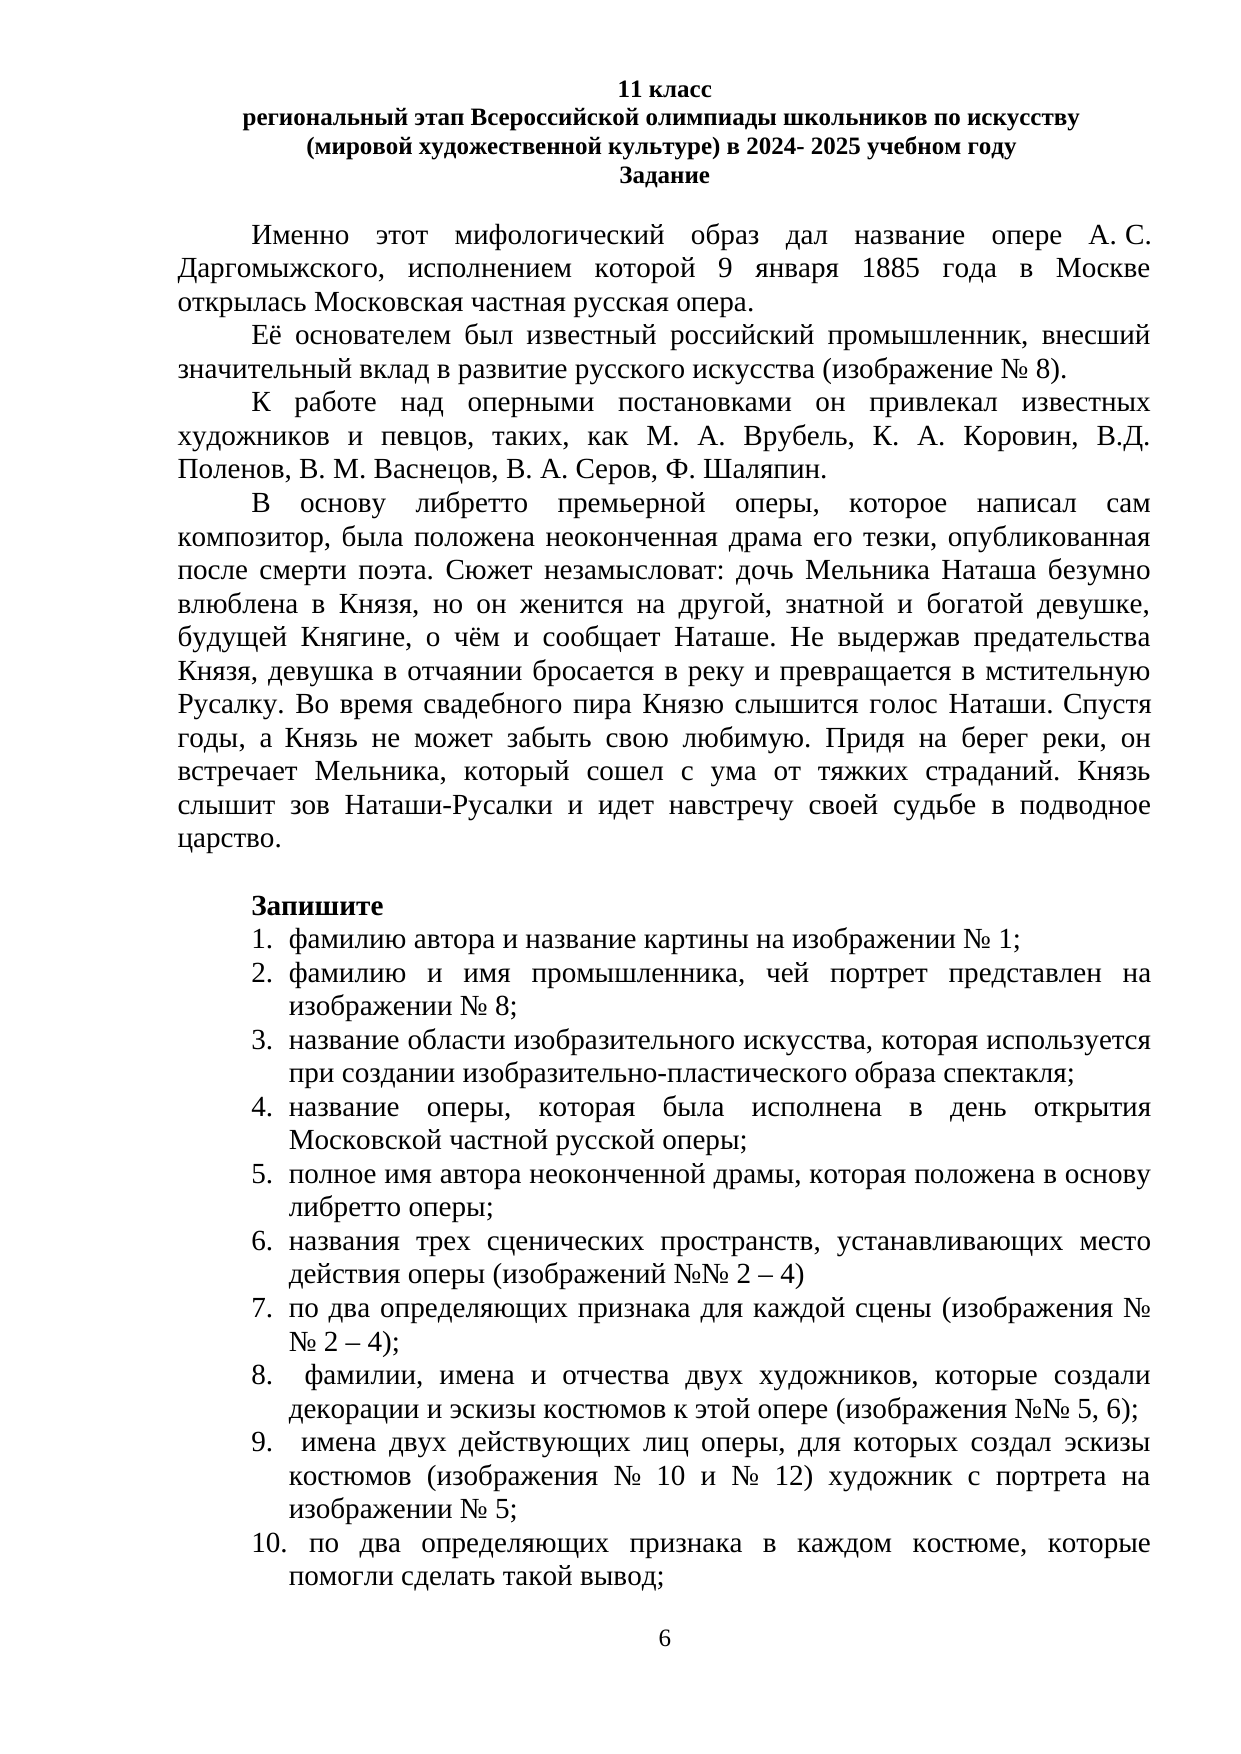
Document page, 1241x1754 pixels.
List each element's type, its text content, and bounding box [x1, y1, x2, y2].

text К работе над оперными постановками он привлекал известных художников и певцов, таких, как М. А. Врубель, К. А. Коровин, В.Д. Поленов, В. М. Васнецов, В. А. Серов, Ф. Шаляпин. [177, 384, 1152, 485]
text Именно этот мифологический образ дал название опере А. С. Даргомыжского, исполнением которой 9 января 1885 года в Москве открылась Московская частная русская опера. [177, 217, 1152, 317]
text Её основателем был известный российский промышленник, внесший значительный вклад в развитие русского искусства (изображение № 8). [177, 317, 1152, 384]
list фамилию автора и название картины на изображении № 1; [251, 921, 1152, 955]
text Запишите [177, 888, 1152, 921]
list полное имя автора неоконченной драмы, которая положена в основу либретто оперы; [251, 1156, 1152, 1223]
list название оперы, которая была исполнена в день открытия Московской частной русской оперы; [251, 1089, 1152, 1156]
list фамилию и имя промышленника, чей портрет представлен на изображении № 8; [251, 955, 1152, 1022]
text В основу либретто премьерной оперы, которое написал сам композитор, была положена неоконченная драма его тезки, опубликованная после смерти поэта. Сюжет незамысловат: дочь Мельника Наташа безумно влюблена в Князя, но он женится на другой, знатной и богатой девушке, будущей Княгине, о чём и сообщает Наташе. Не выдержав предательства Князя, девушка в отчаянии бросается в реку и превращается в мстительную Русалку. Во время свадебного пира Князю слышится голос Наташи. Спустя годы, а Князь не может забыть свою любимую. Придя на берег реки, он встречает Мельника, который сошел с ума от тяжких страданий. Князь слышит зов Наташи-Русалки и идет навстречу своей судьбе в подводное царство. [177, 485, 1152, 854]
list фамилии, имена и отчества двух художников, которые создали декорации и эскизы костюмов к этой опере (изображения №№ 5, 6); [251, 1357, 1152, 1424]
list название области изобразительного искусства, которая используется при создании изобразительно-пластического образа спектакля; [251, 1022, 1152, 1089]
list по два определяющих признака в каждом костюме, которые помогли сделать такой вывод; [251, 1525, 1152, 1592]
list по два определяющих признака для каждой сцены (изображения №№ 2 – 4); [251, 1290, 1152, 1357]
list названия трех сценических пространств, устанавливающих место действия оперы (изображений №№ 2 – 4) [251, 1223, 1152, 1290]
list имена двух действующих лиц оперы, для которых создал эскизы костюмов (изображения № 10 и № 12) художник с портрета на изображении № 5; [251, 1424, 1152, 1525]
